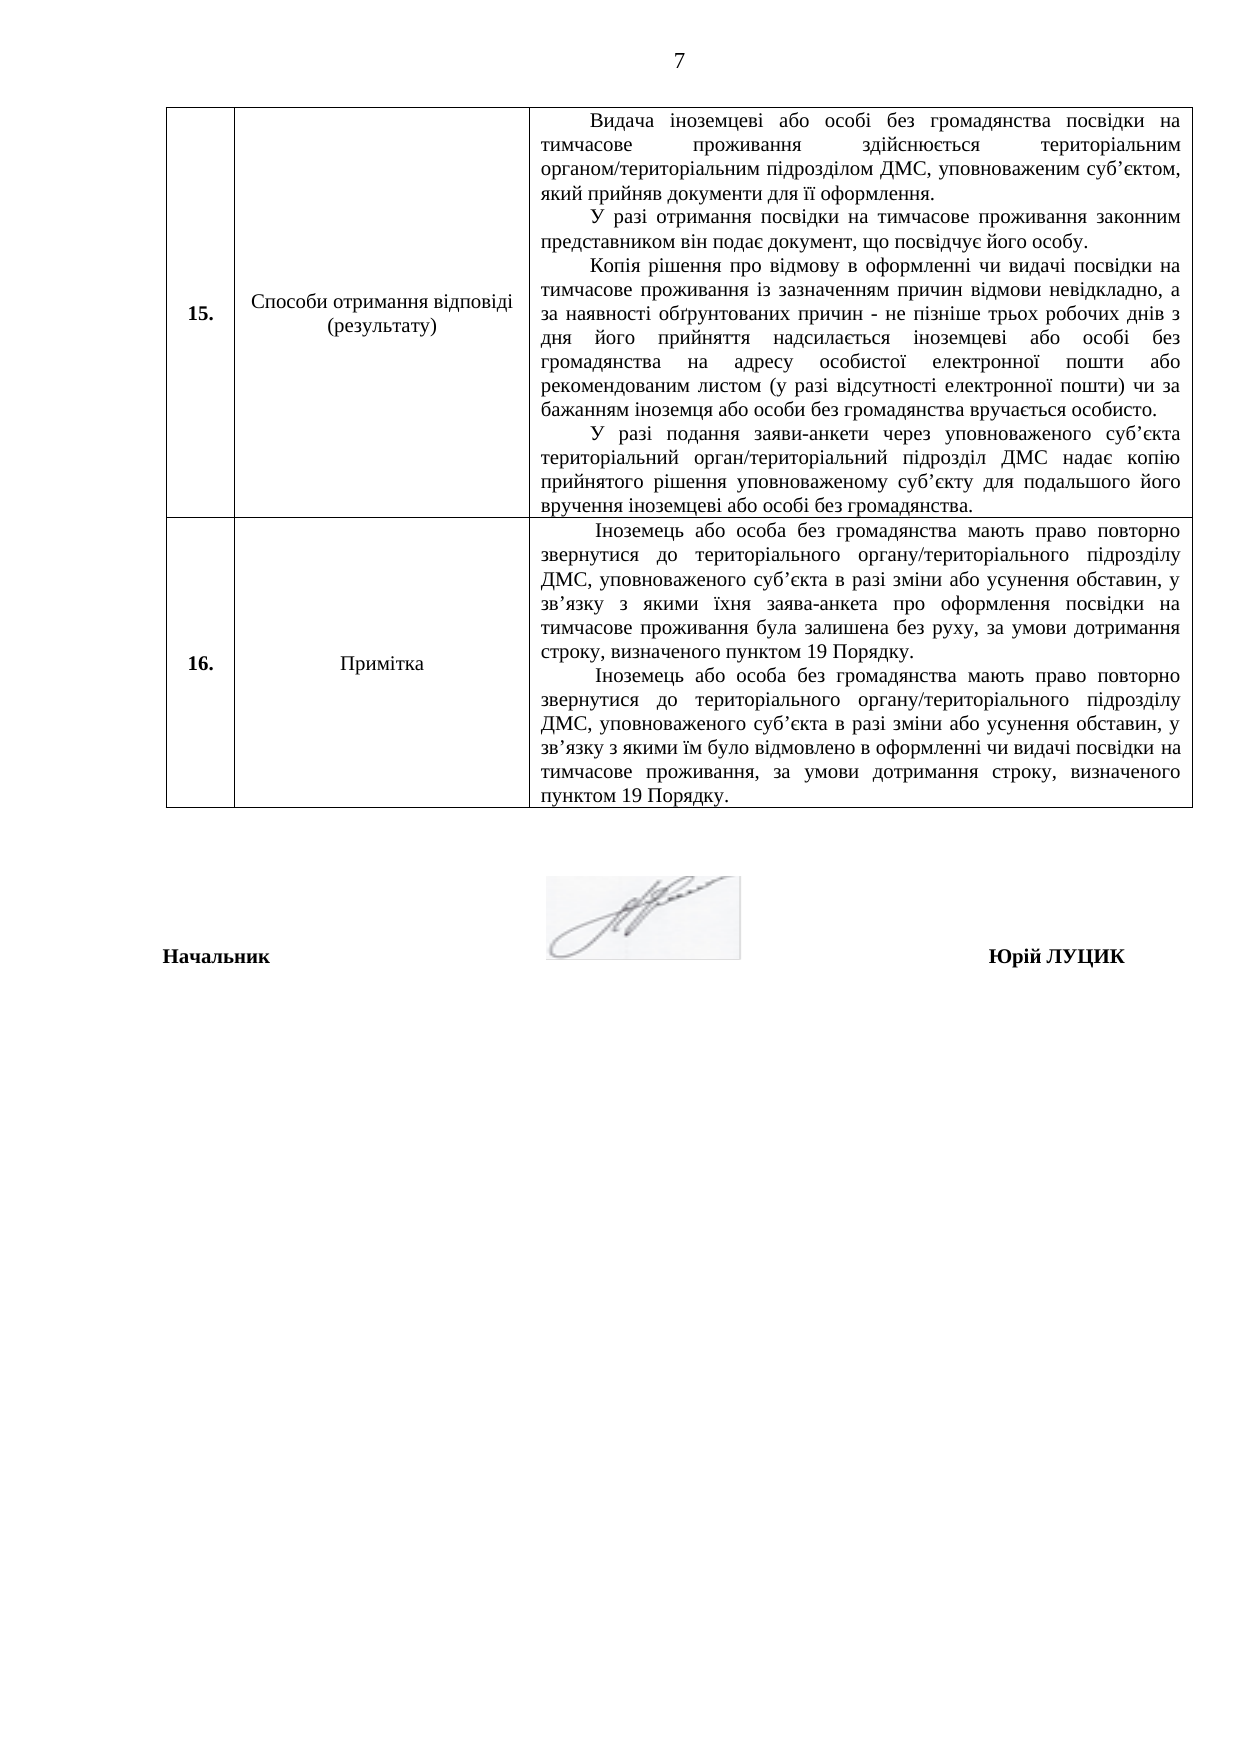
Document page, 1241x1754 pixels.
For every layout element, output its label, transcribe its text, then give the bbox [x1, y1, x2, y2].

table_cell Іноземець або особа без громадянства мають право повторно звернутися до територіального органу/територіального підрозділу ДМС, уповноваженого суб’єкта в разі зміни або усунення обставин, у зв’язку з якими їхня заява-анкета про оформлення посвідки на тимчасове проживання була залишена без руху, за умови дотримання строку, визначеного пунктом 19 Порядку. Іноземець або особа без громадянства мають право повторно звернутися до територіального органу/територіального підрозділу ДМС, уповноваженого суб’єкта в разі зміни або усунення обставин, у зв’язку з якими їм було відмовлено в оформленні чи видачі посвідки на тимчасове проживання, за умови дотримання строку, визначеного пунктом 19 Порядку. [530, 518, 1192, 807]
table_cell Примітка [235, 518, 529, 807]
table_cell Способи отримання відповіді (результату) [235, 108, 529, 517]
table_cell 15. [167, 108, 234, 517]
picture [546, 876, 744, 964]
text Начальник Юрій ЛУЦИК [162, 876, 1181, 968]
table_cell 16. [167, 518, 234, 807]
table_cell Видача іноземцеві або особі без громадянства посвідки на тимчасове проживання здійснюється територіальним органом/територіальним підрозділом ДМС, уповноваженим суб’єктом, який прийняв документи для її оформлення. У разі отримання посвідки на тимчасове проживання законним представником він подає документ, що посвідчує його особу. Копія рішення про відмову в оформленні чи видачі посвідки на тимчасове проживання із зазначенням причин відмови невідкладно, а за наявності обґрунтованих причин - не пізніше трьох робочих днів з дня його прийняття надсилається іноземцеві або особі без громадянства на адресу особистої електронної пошти або рекомендованим листом (у разі відсутності електронної пошти) чи за бажанням іноземця або особи без громадянства вручається особисто. У разі подання заяви-анкети через уповноваженого суб’єкта територіальний орган/територіальний підрозділ ДМС надає копію прийнятого рішення уповноваженому суб’єкту для подальшого його вручення іноземцеві або особі без громадянства. [530, 108, 1192, 517]
